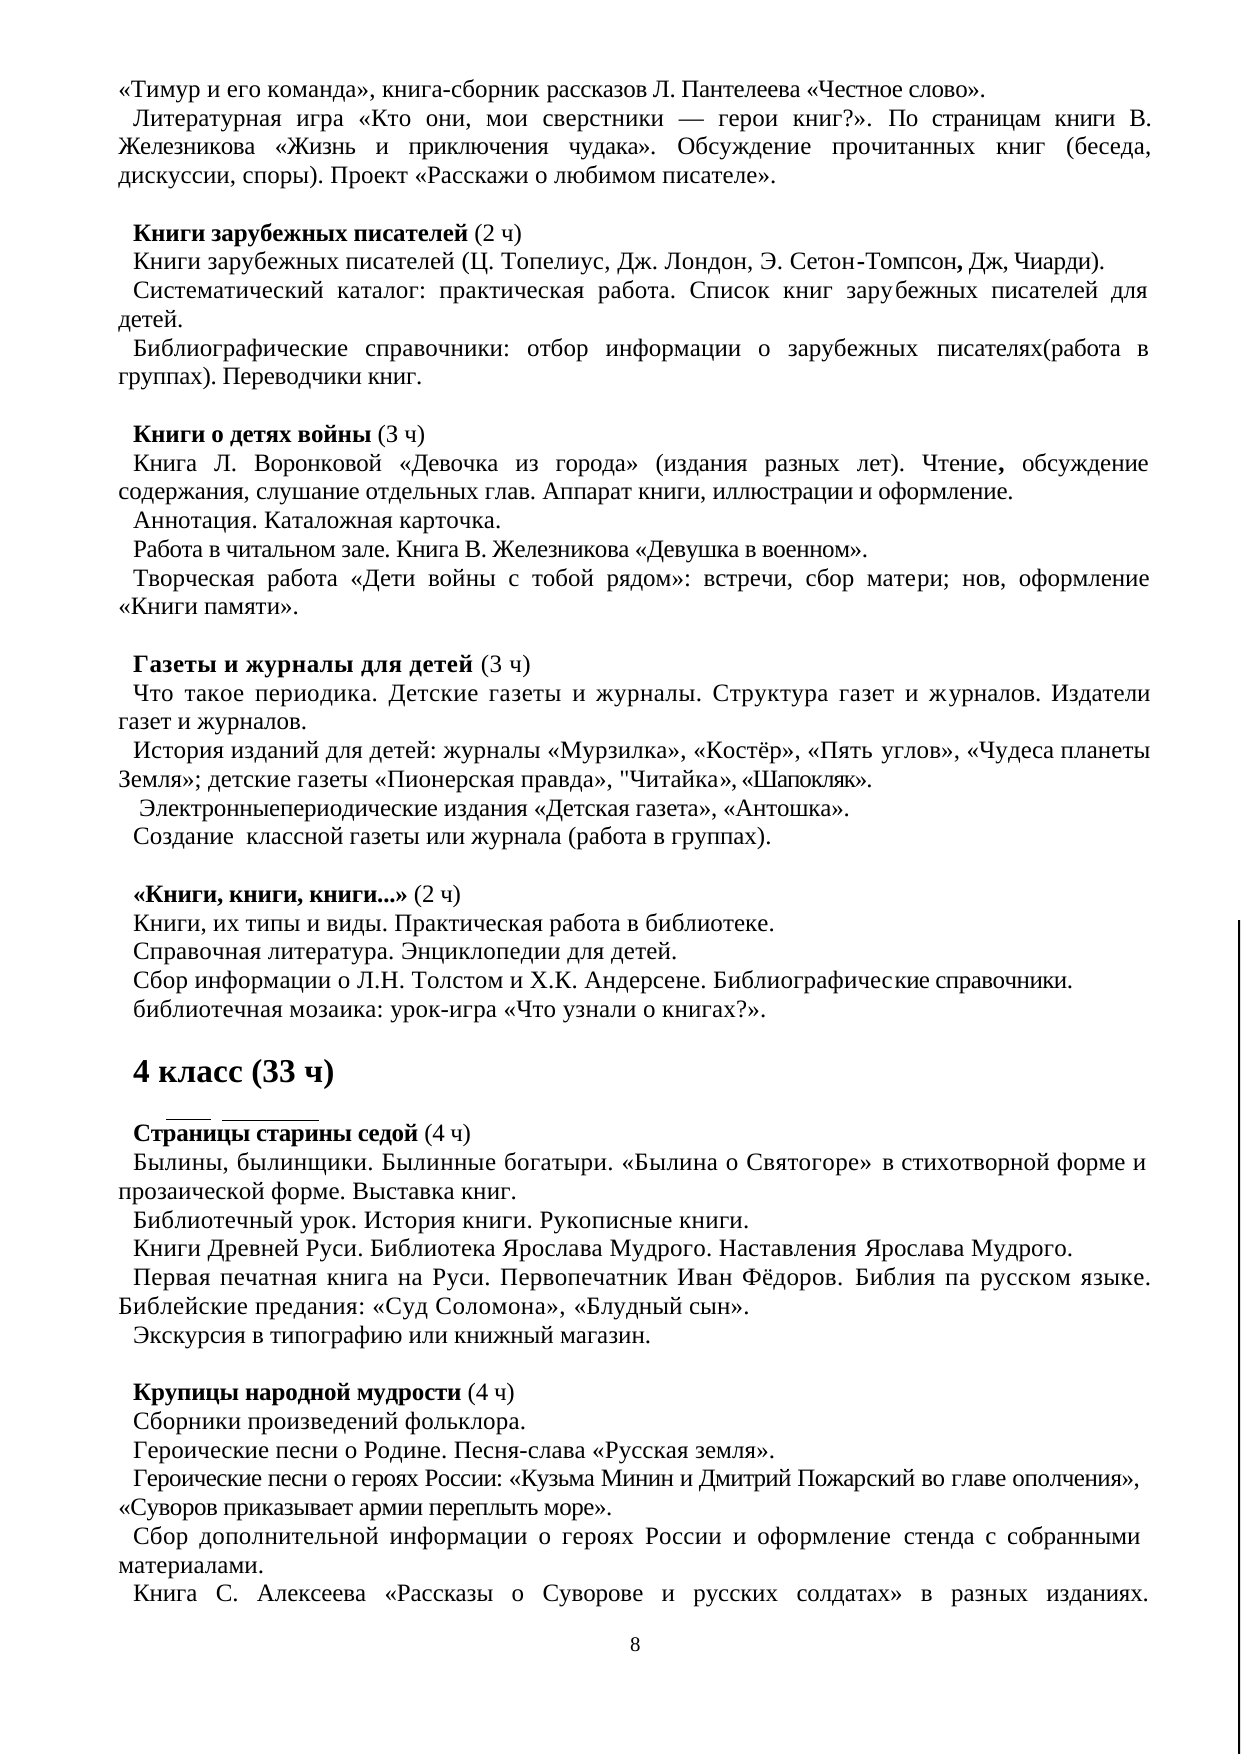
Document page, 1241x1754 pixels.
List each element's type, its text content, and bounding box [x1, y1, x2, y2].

text Работа в читальном зале. Книга В. Железникова «Девушка в военном». [118, 534, 1152, 563]
text Книги о детях войны (З ч) [118, 419, 1152, 448]
text Электронныепериодические издания «Детская газета», «Антошка». [118, 793, 1152, 821]
text История изданий для детей: журналы «Мурзилка», «Костёр», «Пять углов», «Чудеса планеты Земля»; детские газеты «Пионерская правда», "Читайка», «Шапокляк». [118, 735, 1151, 793]
text Аннотация. Каталожная карточка. [118, 505, 1152, 534]
text Экскурсия в типографию или книжный магазин. [118, 1320, 932, 1348]
text Творческая работа «Дети войны с тобой рядом»: встречи, сбор матери; нов, оформление «Книги памяти». [118, 563, 1150, 620]
text Литературная игра «Кто они, мои сверстники — герои книг?». По страницам книги В. Железникова «Жизнь и приключения чудака». Обсуждение прочитанных книг (беседа, дискуссии, споры). Проект «Расскажи о любимом писателе». [118, 103, 1152, 189]
text Книга Л. Воронковой «Девочка из города» (издания разных лет). Чтение, обсуждение содержания, слушание отдельных глав. Аппарат книги, иллюстрации и оформление. [118, 448, 1149, 505]
text Сбор дополнительной информации о героях России и оформление стенда с собранными материалами. [118, 1521, 1141, 1578]
text Библиографические справочники: отбор информации о зарубежных писателях(работа в группах). Переводчики книг. [118, 333, 1149, 390]
text Страницы старины седой (4 ч) [118, 1118, 1152, 1147]
text Библиотечный урок. История книги. Рукописные книги. [118, 1205, 1152, 1233]
text Что такое периодика. Детские газеты и журналы. Структура газет и журналов. Издатели газет и журналов. [118, 678, 1151, 735]
text Газеты и журналы для детей (3 ч) [118, 649, 1152, 678]
text Систематический каталог: практическая работа. Список книг зарубежных писателей для детей. [118, 275, 1148, 333]
text Книги Древней Руси. Библиотека Ярослава Мудрого. Наставления Ярослава Мудрого. [118, 1233, 1145, 1262]
text Крупицы народной мудрости (4 ч) [118, 1377, 932, 1406]
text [118, 1578, 1149, 1607]
text Сборники произведений фольклора. [118, 1406, 1152, 1435]
text 4 класс (33 ч) [118, 1051, 1020, 1090]
text Книги, их типы и виды. Практическая работа в библиотеке. [118, 908, 1152, 936]
text Создание классной газеты или журнала (работа в группах). [118, 821, 1152, 850]
text Былины, былинщики. Былинные богатыри. «Былина о Святогоре» в стихотворной форме и прозаической форме. Выставка книг. [118, 1147, 1147, 1205]
text Справочная литература. Энциклопедии для детей. [118, 936, 1152, 965]
text Книги зарубежных писателей (Ц. Топелиус, Дж. Лондон, Э. Сетон-Томпсон, Дж, Чиарди). [118, 246, 1148, 275]
text библиотечная мозаика: урок-игра «Что узнали о книгах?». [118, 994, 1152, 1023]
text Героические песни о героях России: «Кузьма Минин и Дмитрий Пожарский во главе ополчения», «Суворов приказывает армии переплыть море». [118, 1463, 1140, 1521]
text Книги зарубежных писателей (2 ч) [118, 218, 1152, 246]
text Сбор информации о Л.Н. Толстом и Х.К. Андерсене. Библиографические справочники. [118, 965, 1152, 994]
text Героические песни о Родине. Песня-слава «Русская земля». [118, 1435, 1152, 1463]
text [118, 74, 1152, 103]
text «Книги, книги, книги...» (2 ч) [118, 879, 1152, 908]
text Первая печатная книга на Руси. Первопечатник Иван Фёдоров. Библия па русском языке. Библейские предания: «Суд Соломона», «Блудный сын». [118, 1262, 1152, 1320]
